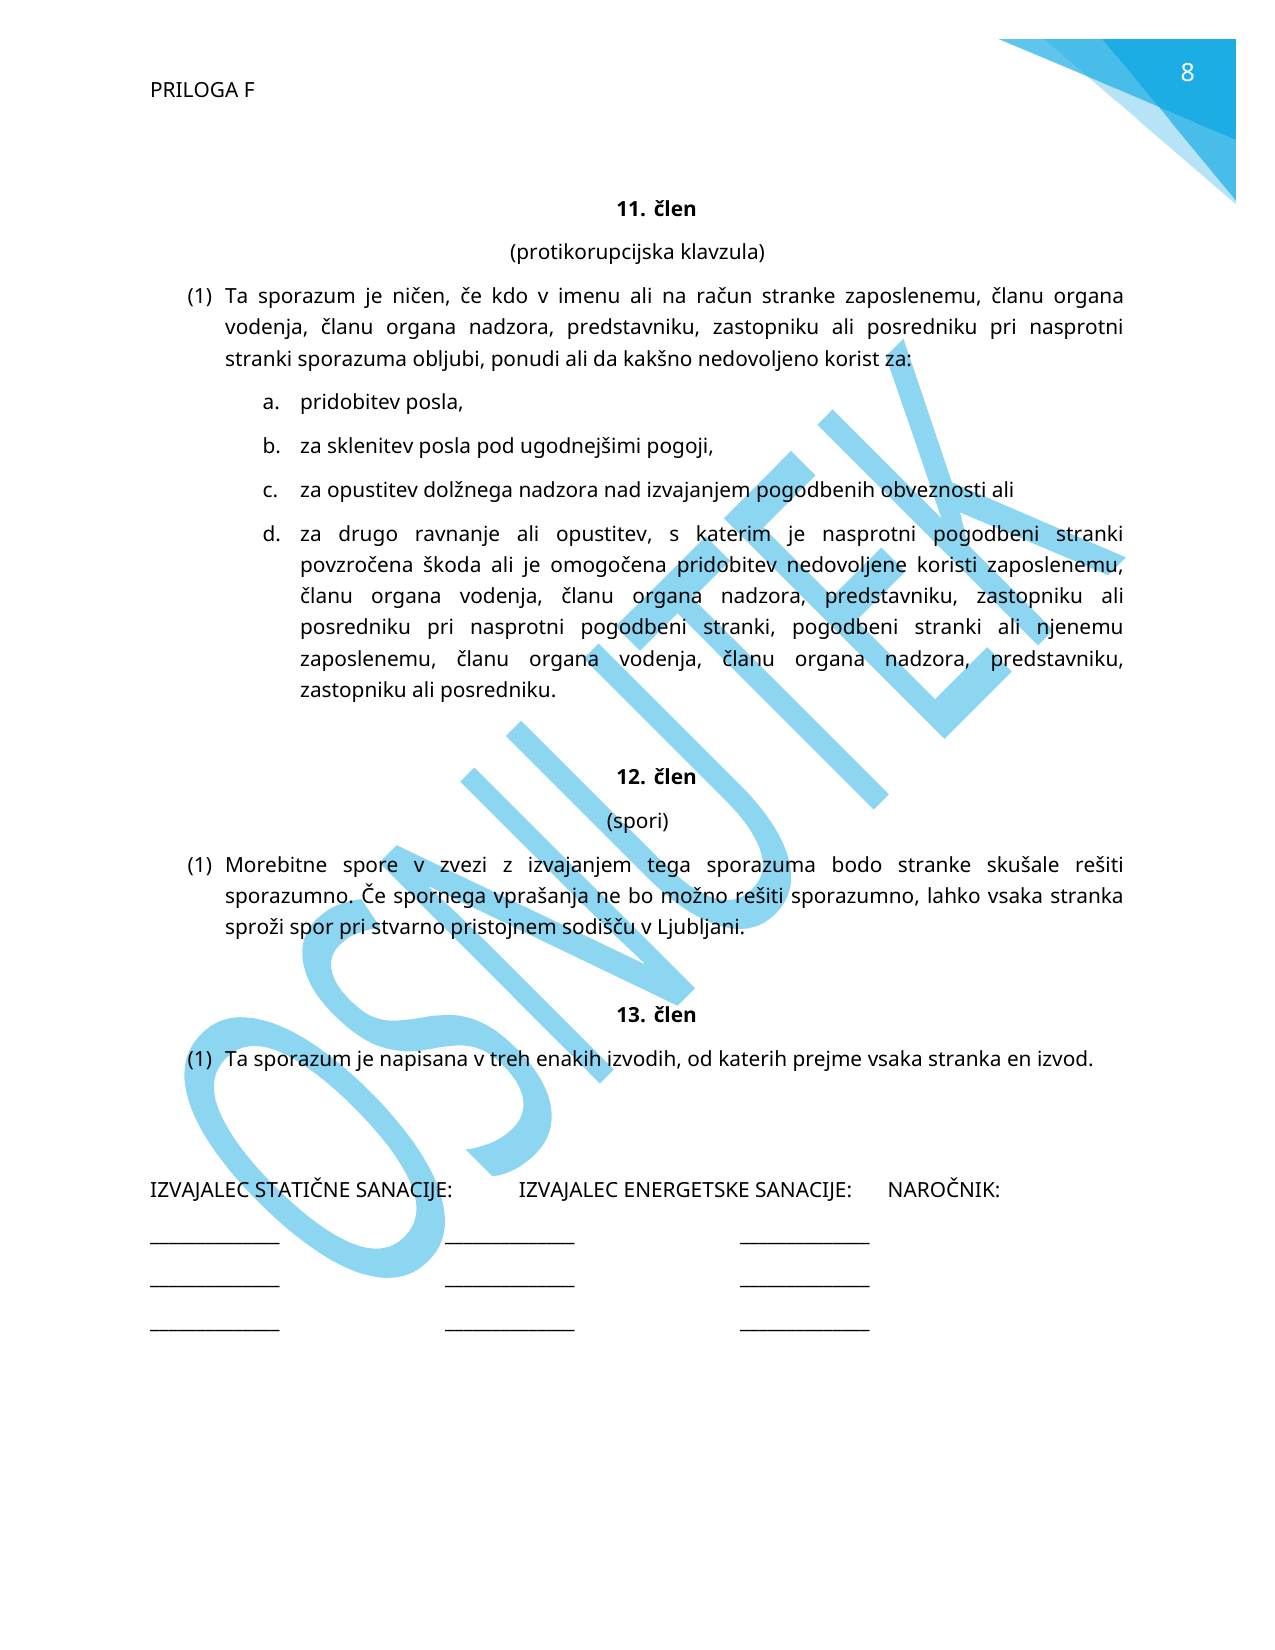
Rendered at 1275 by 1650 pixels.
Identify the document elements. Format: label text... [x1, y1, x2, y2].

list za drugo ravnanje ali opustitev, s katerim je nasprotni pogodbeni stranki povzročena škoda ali je omogočena pridobitev nedovoljene koristi zaposlenemu, članu organa vodenja, članu organa nadzora, predstavniku, zastopniku ali posredniku pri nasprotni pogodbeni stranki, pogodbeni stranki ali njenemu zaposlenemu, članu organa vodenja, članu organa nadzora, predstavniku, zastopniku ali posredniku. [262, 519, 1125, 703]
list pridobitev posla, [262, 387, 1125, 416]
picture [998, 39, 1236, 204]
list Morebitne spore v zvezi z izvajanjem tega sporazuma bodo stranke skušale rešiti sporazumno. Če spornega vprašanja ne bo možno rešiti sporazumno, lahko vsaka stranka sproži spor pri stvarno pristojnem sodišču v Ljubljani. [187, 850, 1125, 941]
list Ta sporazum je ničen, če kdo v imenu ali na račun stranke zaposlenemu, članu organa vodenja, članu organa nadzora, predstavniku, zastopniku ali posredniku pri nasprotni stranki sporazuma obljubi, ponudi ali da kakšno nedovoljeno korist za: [187, 281, 1125, 372]
list za sklenitev posla pod ugodnejšimi pogoji, [262, 431, 1125, 460]
text (protikorupcijska klavzula) [150, 237, 1125, 266]
list za opustitev dolžnega nadzora nad izvajanjem pogodbenih obveznosti ali [262, 475, 1125, 503]
text (spori) [150, 806, 1125, 835]
text ______________ ______________ ______________ [150, 1262, 1125, 1291]
list člen [187, 1000, 1125, 1028]
list člen [187, 194, 1125, 222]
list Ta sporazum je napisana v treh enakih izvodih, od katerih prejme vsaka stranka en izvod. [187, 1044, 1125, 1072]
text ______________ ______________ ______________ [150, 1219, 1125, 1247]
list člen [187, 762, 1125, 791]
text ______________ ______________ ______________ [150, 1306, 1125, 1335]
text IZVAJALEC STATIČNE SANACIJE: IZVAJALEC ENERGETSKE SANACIJE: NAROČNIK: [150, 1175, 1125, 1203]
